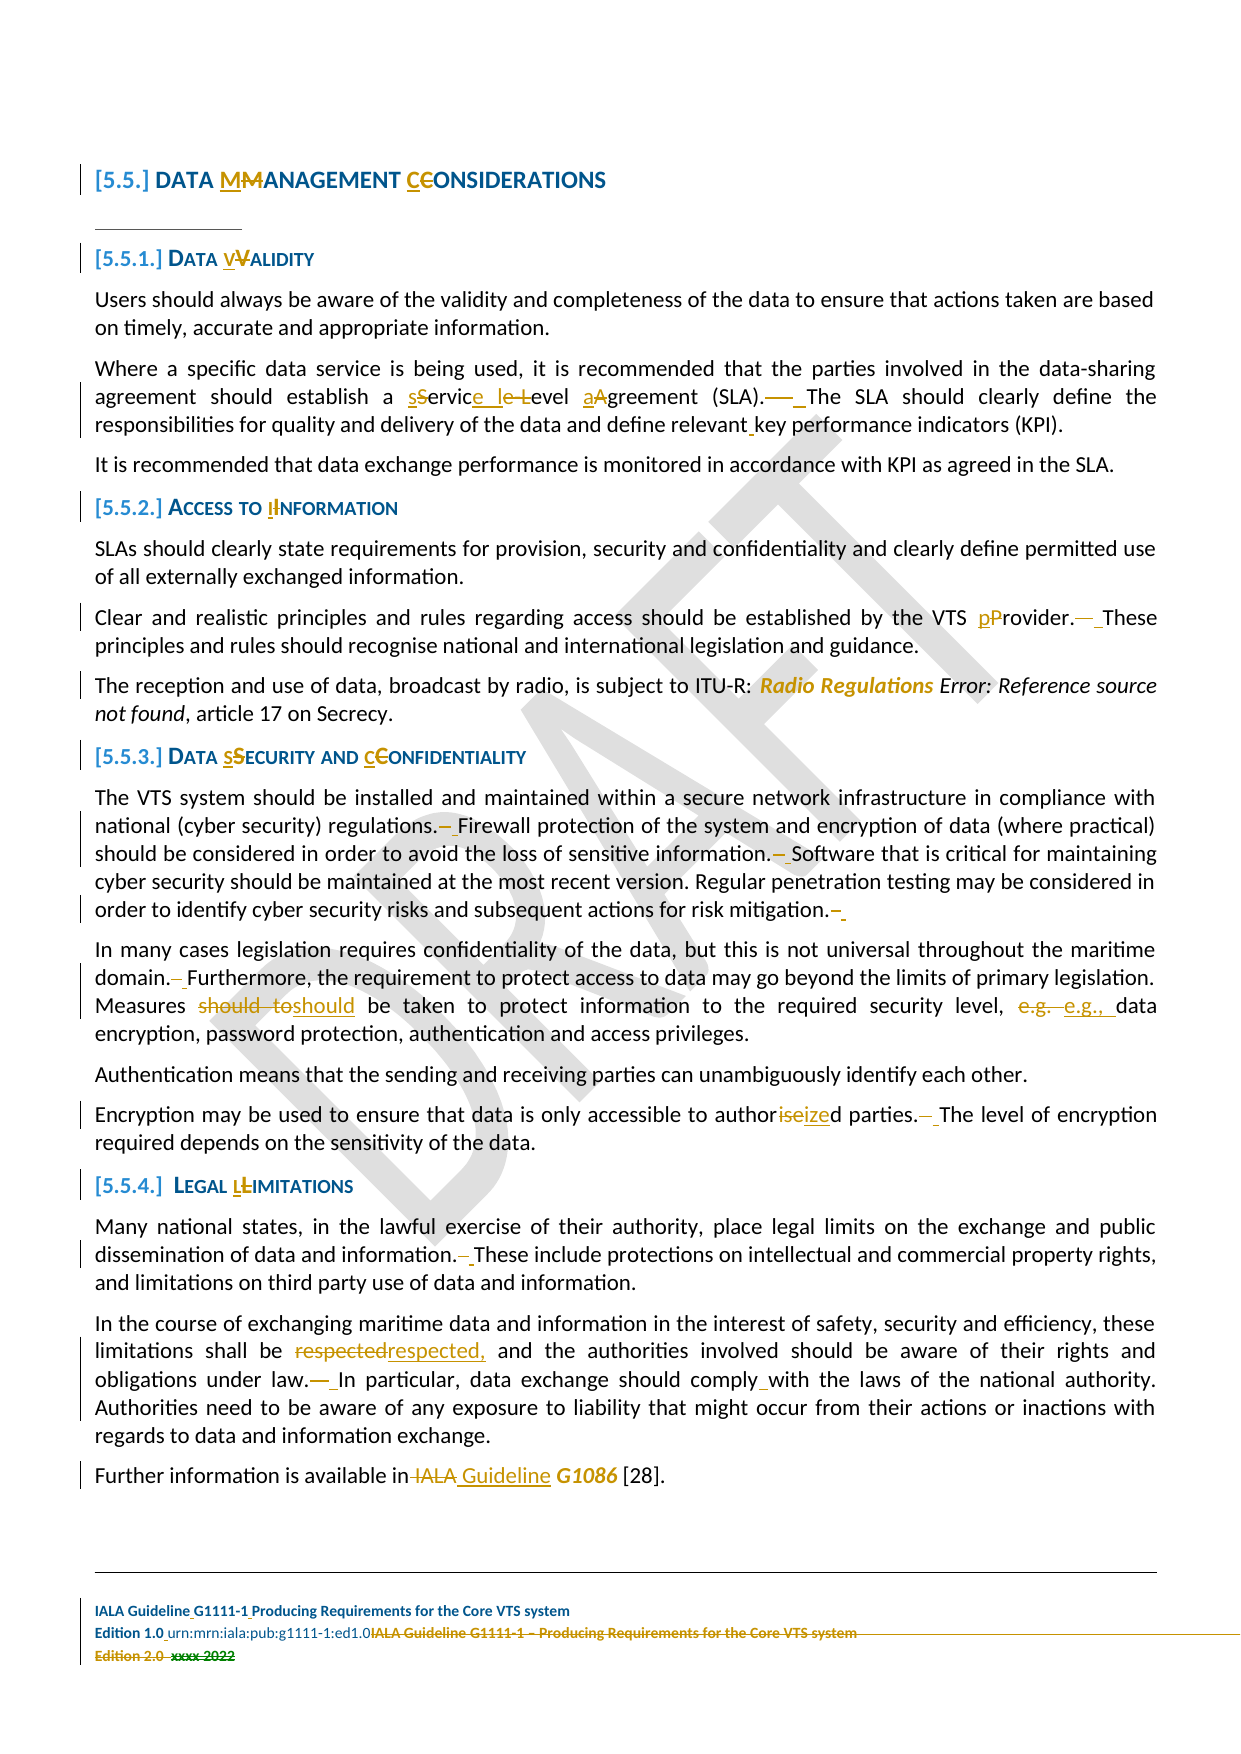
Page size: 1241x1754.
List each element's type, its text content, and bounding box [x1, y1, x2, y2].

text In many cases legislation requires confidentiality of the data, but this is not universal throughout the maritime domain.Furthermore, the requirement to protect access to data may go beyond the limits of primary legislation.Measures be taken to protect information to the required security level, data encryption, password protection, authentication and access privileges. [94, 935, 1157, 1047]
text In the course of exchanging maritime data and information in the interest of safety, security and efficiency, these limitations shall be and the authorities involved should be aware of their rights and obligations under law.In particular, data exchange should complywith the laws of the national authority.Authorities need to be aware of any exposure to liability that might occur from their actions or inactions with regards to data and information exchange. [94, 1309, 1157, 1449]
subtitle Data alidity [94, 242, 1069, 273]
text Where a specific data service is being used, it is recommended that the parties involved in the data-sharing agreement should establish a ervicevel greement (SLA).The SLA should clearly define the responsibilities for quality and delivery of the data and define relevantkey performance indicators (KPI). [94, 354, 1157, 438]
text Encryption may be used to ensure that data is only accessible to authord parties.The level of encryption required depends on the sensitivity of the data. [94, 1101, 1157, 1157]
text Many national states, in the lawful exercise of their authority, place legal limits on the exchange and public dissemination of data and information.These include protections on intellectual and commercial property rights, and limitations on third party use of data and information. [94, 1212, 1157, 1296]
subtitle Data anagement onsiderations [94, 164, 1157, 194]
text It is recommended that data exchange performance is monitored in accordance with KPI as agreed in the SLA. [94, 451, 1157, 479]
text Further information is available in G1086 [28]. [94, 1461, 1157, 1489]
subtitle Access to nformation [94, 491, 1069, 522]
subtitle Data ecurity and onfidentiality [94, 740, 1069, 770]
text SLAs should clearly state requirements for provision, security and confidentiality and clearly define permitted use of all externally exchanged information. [94, 534, 1157, 590]
text The VTS system should be installed and maintained within a secure network infrastructure in compliance with national (cyber security) regulations.Firewall protection of the system and encryption of data (where practical) should be considered in order to avoid the loss of sensitive information.Software that is critical for maintaining cyber security should be maintained at the most recent version. Regular penetration testing may be considered in order to identify cyber security risks and subsequent actions for risk mitigation. [94, 783, 1157, 923]
text Users should always be aware of the validity and completeness of the data to ensure that actions taken are based on timely, accurate and appropriate information. [94, 286, 1157, 342]
text Authentication means that the sending and receiving parties can unambiguously identify each other. [94, 1060, 1157, 1088]
subtitle Legal imitations [94, 1169, 1069, 1199]
text Clear and realistic principles and rules regarding access should be established by the VTS rovider.These principles and rules should recognise national and international legislation and guidance. [94, 603, 1157, 659]
